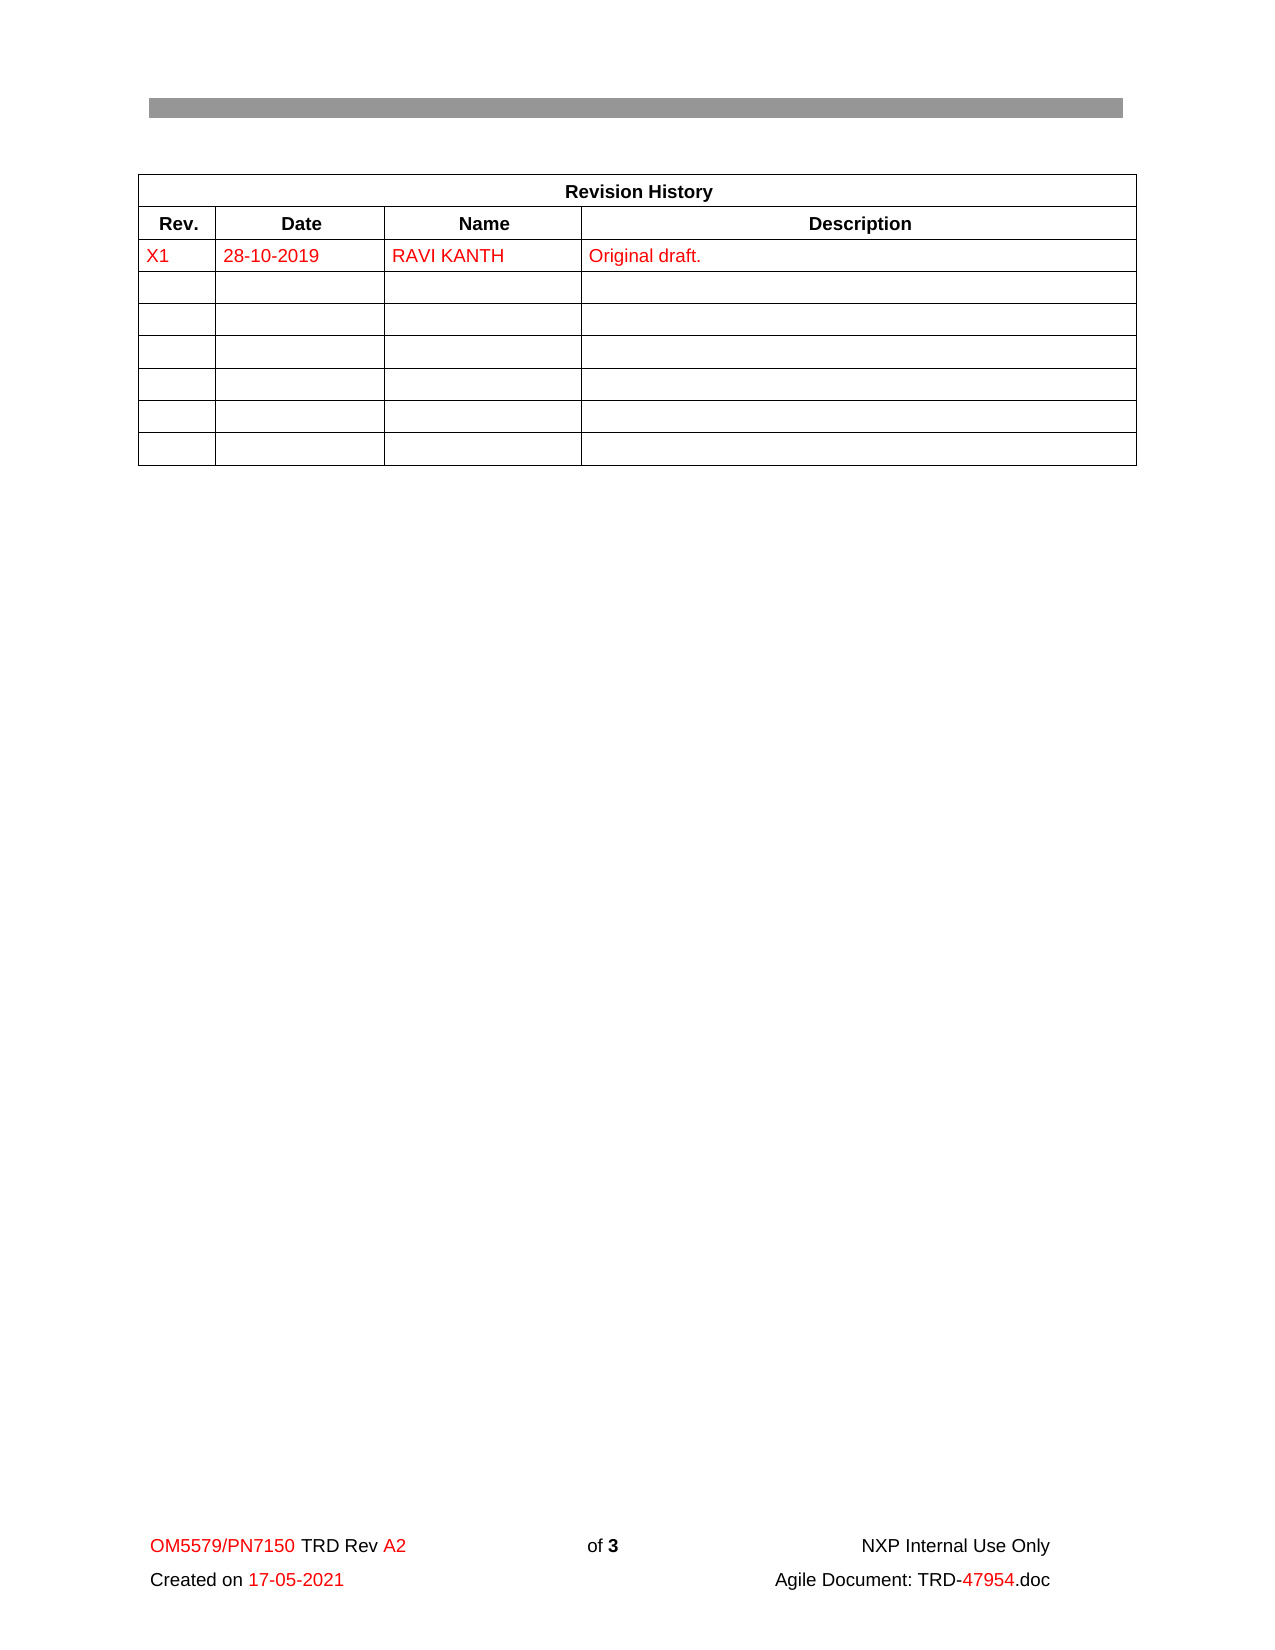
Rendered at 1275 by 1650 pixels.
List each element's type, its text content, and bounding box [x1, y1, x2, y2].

table_cell Rev. [139, 207, 215, 238]
table_cell [139, 401, 215, 432]
table_cell [139, 272, 215, 303]
table_cell [216, 401, 384, 432]
table_cell [385, 336, 581, 368]
table_cell [385, 401, 581, 432]
table_cell [385, 433, 581, 464]
table_cell [139, 304, 215, 335]
table_cell [582, 433, 1136, 464]
table_cell Date [216, 207, 384, 238]
table_cell [216, 304, 384, 335]
table_cell [139, 336, 215, 368]
table_cell Name [385, 207, 581, 238]
table_cell [216, 369, 384, 400]
table_cell [216, 272, 384, 303]
table_cell [582, 336, 1136, 368]
table_cell [216, 336, 384, 368]
table_cell [582, 401, 1136, 432]
table_cell Original draft. [582, 240, 1136, 271]
table_cell [385, 369, 581, 400]
table_cell [139, 433, 215, 464]
table_header Revision History [139, 175, 1136, 206]
table_cell [139, 369, 215, 400]
table_cell 28-10-2019 [216, 240, 384, 271]
table_cell [385, 272, 581, 303]
table_cell RAVI KANTH [385, 240, 581, 271]
table_cell [582, 369, 1136, 400]
table_cell [385, 304, 581, 335]
table_cell [582, 304, 1136, 335]
table_cell Description [582, 207, 1136, 238]
table_cell [582, 272, 1136, 303]
table_cell X1 [139, 240, 215, 271]
table_cell [216, 433, 384, 464]
